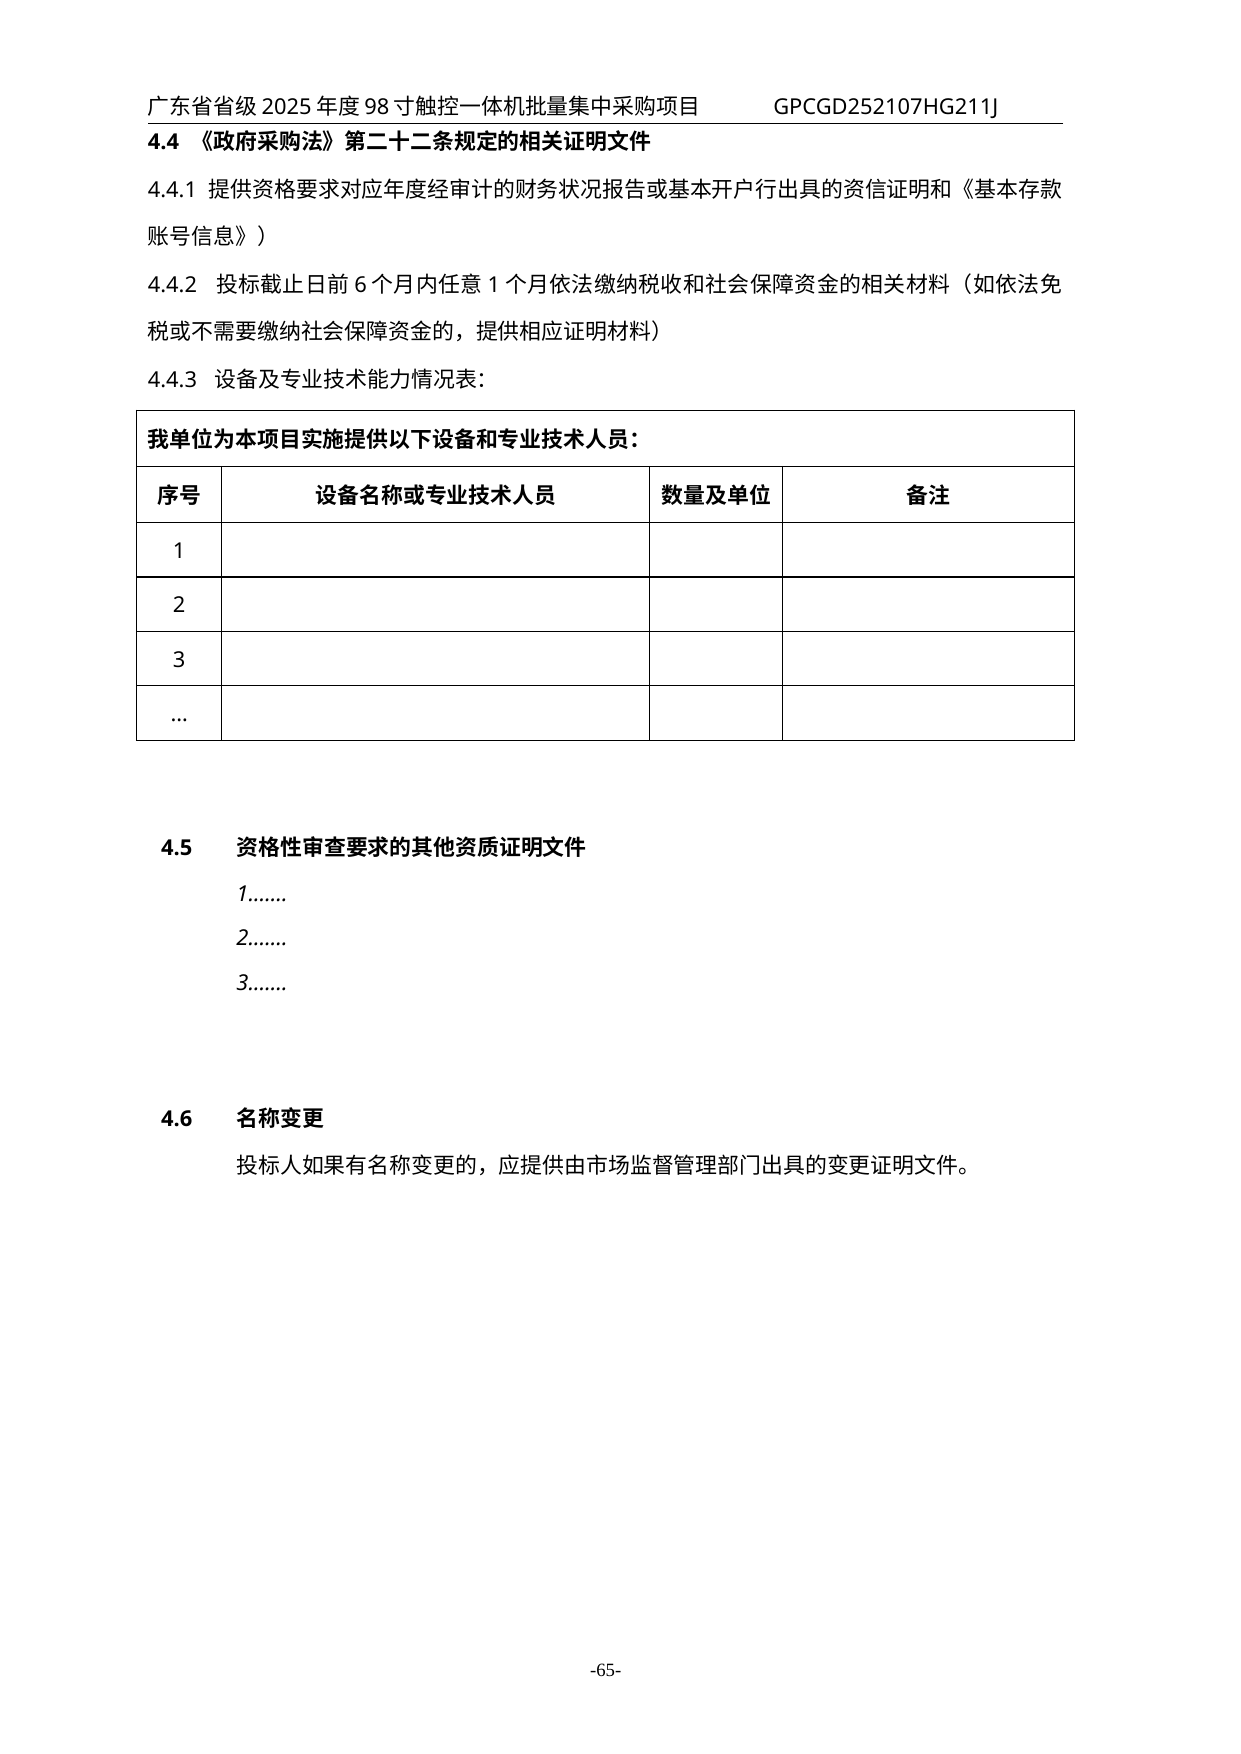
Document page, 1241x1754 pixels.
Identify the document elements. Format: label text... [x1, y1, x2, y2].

table_cell … [137, 686, 221, 739]
text 3.…… [236, 967, 1063, 997]
text 4.4.3 设备及专业技术能力情况表： [148, 362, 1063, 394]
table_cell 2 [137, 578, 221, 631]
table_cell [650, 686, 782, 739]
table_cell 序号 [137, 467, 221, 522]
table_cell 1 [137, 523, 221, 576]
table_cell [783, 632, 1074, 685]
table_cell [650, 632, 782, 685]
subtitle 4.5 资格性审查要求的其他资质证明文件 [161, 830, 1063, 862]
table_cell 设备名称或专业技术人员 [222, 467, 649, 522]
table_cell [650, 523, 782, 576]
subtitle 4.6 名称变更 [161, 1101, 1063, 1133]
table_cell 备注 [783, 467, 1074, 522]
table_cell [783, 523, 1074, 576]
text 4.4 《政府采购法》第二十二条规定的相关证明文件 [148, 124, 1063, 156]
table_header 我单位为本项目实施提供以下设备和专业技术人员： [137, 411, 1074, 466]
text 4.4.1 提供资格要求对应年度经审计的财务状况报告或基本开户行出具的资信证明和《基本存款账号信息》） [148, 172, 1063, 251]
table_cell [783, 578, 1074, 631]
table_cell [222, 686, 649, 739]
table_cell 数量及单位 [650, 467, 782, 522]
text 4.4.2 投标截止日前6个月内任意1个月依法缴纳税收和社会保障资金的相关材料（如依法免税或不需要缴纳社会保障资金的，提供相应证明材料） [148, 267, 1063, 346]
table_cell 3 [137, 632, 221, 685]
text 1.…… [236, 877, 1063, 907]
text 投标人如果有名称变更的，应提供由市场监督管理部门出具的变更证明文件。 [236, 1148, 1063, 1180]
table_cell [783, 686, 1074, 739]
text 2.…… [236, 922, 1063, 952]
table_cell [222, 523, 649, 576]
table_cell [222, 578, 649, 631]
table_cell [222, 632, 649, 685]
table_cell [650, 578, 782, 631]
